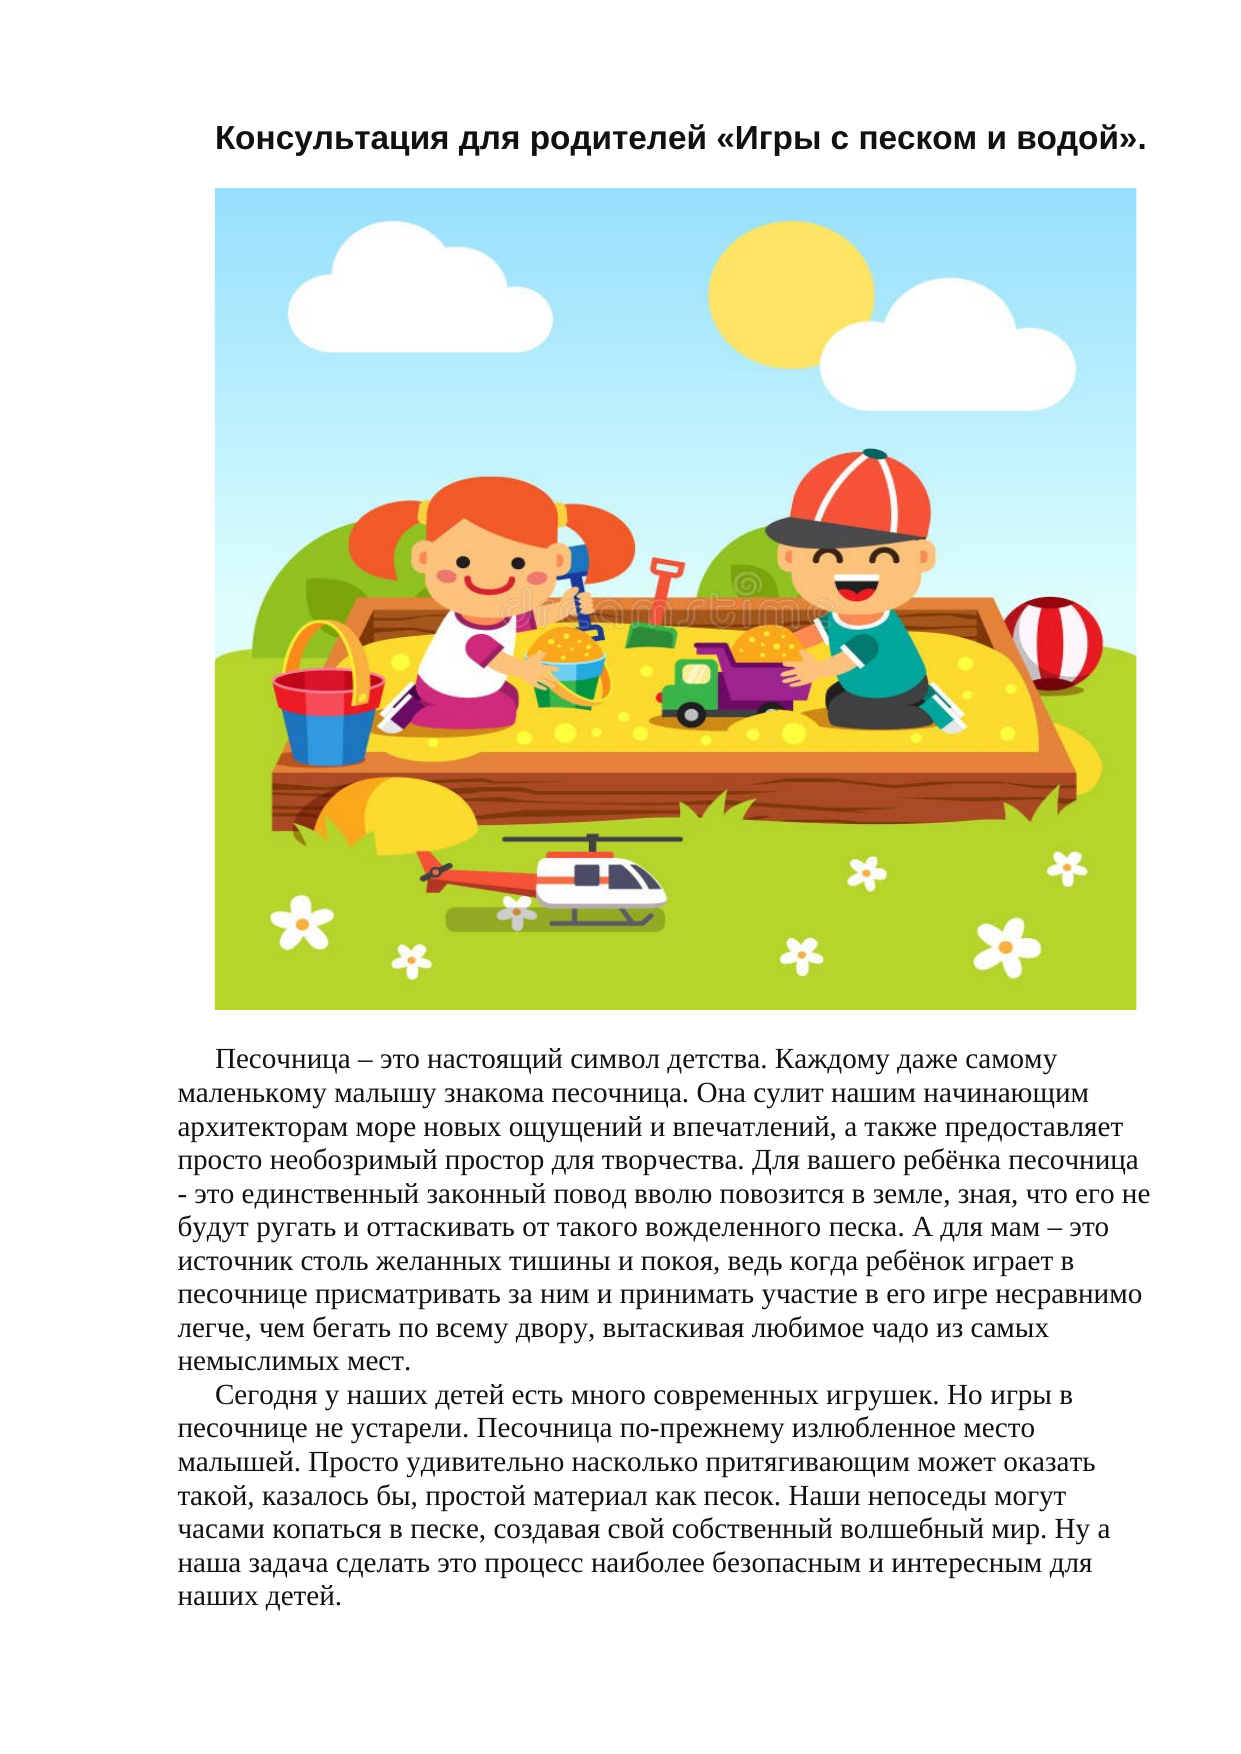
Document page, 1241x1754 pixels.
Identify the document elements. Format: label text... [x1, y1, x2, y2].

text Песочница – это настоящий символ детства. Каждому даже самому маленькому малышу знакома песочница. Она сулит нашим начинающим архитекторам море новых ощущений и впечатлений, а также предоставляет просто необозримый простор для творчества. Для вашего ребёнка песочница - это единственный законный повод вволю повозится в земле, зная, что его не будут ругать и оттаскивать от такого вожделенного песка. А для мам – это источник столь желанных тишины и покоя, ведь когда ребёнок играет в песочнице присматривать за ним и принимать участие в его игре несравнимо легче, чем бегать по всему двору, вытаскивая любимое чадо из самых немыслимых мест. [177, 1042, 1152, 1377]
picture [214, 188, 1137, 1010]
text Консультация для родителей «Игры с песком и водой». [177, 118, 1152, 157]
text Сегодня у наших детей есть много современных игрушек. Но игры в песочнице не устарели. Песочница по-прежнему излюбленное место малышей. Просто удивительно насколько притягивающим может оказать такой, казалось бы, простой материал как песок. Наши непоседы могут часами копаться в песке, создавая свой собственный волшебный мир. Ну а наша задача сделать это процесс наиболее безопасным и интересным для наших детей. [177, 1377, 1152, 1612]
